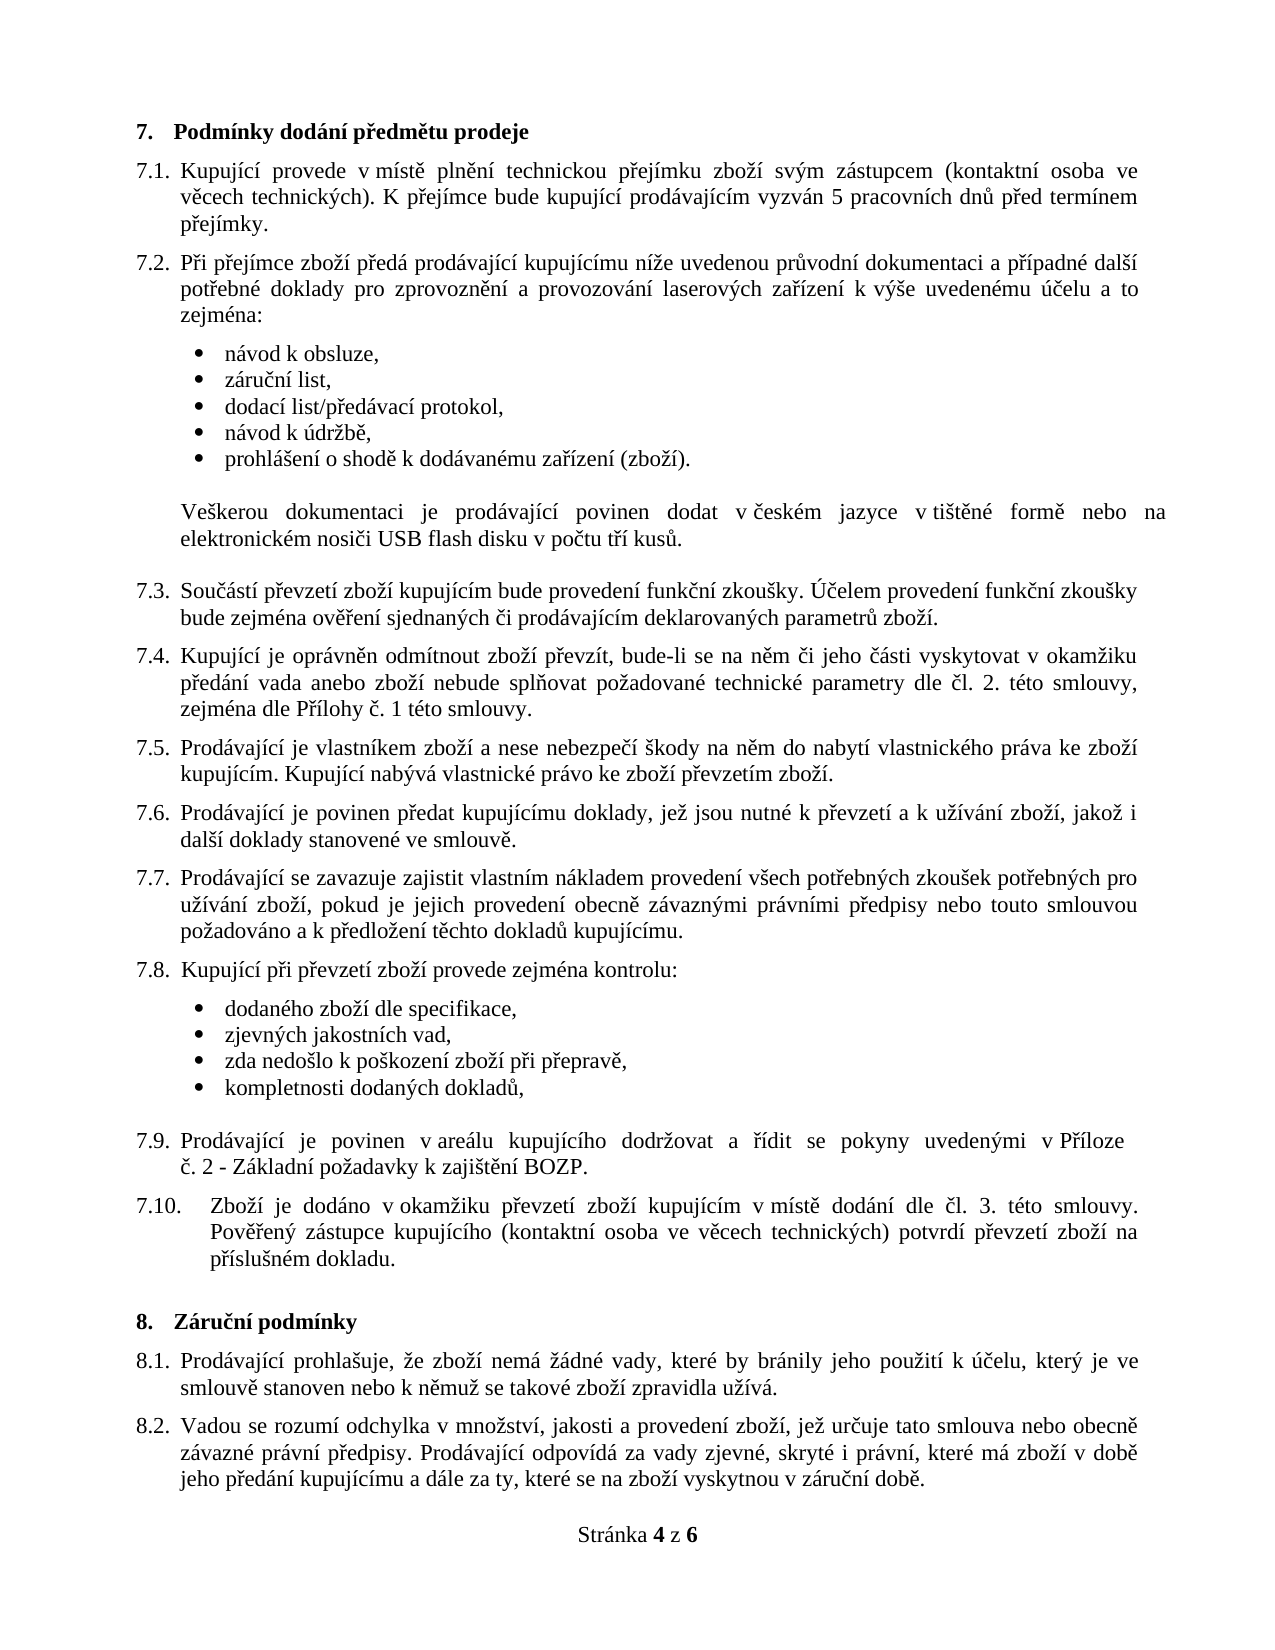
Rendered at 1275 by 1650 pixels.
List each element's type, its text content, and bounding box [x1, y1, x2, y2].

text Prodávající je vlastníkem zboží a nese nebezpečí škody na něm do nabytí vlastnického práva ke zboží kupujícím. Kupující nabývá vlastnické právo ke zboží převzetím zboží. [136, 734, 1139, 787]
text Vadou se rozumí odchylka v množství, jakosti a provedení zboží, jež určuje tato smlouva nebo obecně závazné právní předpisy. Prodávající odpovídá za vady zjevné, skryté i právní, které má zboží v době jeho předání kupujícímu a dále za ty, které se na zboží vyskytnou v záruční době. [136, 1412, 1139, 1492]
list návod k obsluze, [195, 340, 1139, 366]
list návod k údržbě, [195, 419, 1166, 446]
list dodaného zboží dle specifikace, [195, 995, 1166, 1021]
text Kupující je oprávněn odmítnout zboží převzít, bude-li se na něm či jeho části vyskytovat v okamžiku předání vada anebo zboží nebude splňovat požadované technické parametry dle čl. 2. této smlouvy, zejména dle Přílohy č. 1 této smlouvy. [136, 642, 1139, 722]
list záruční list, [195, 366, 1139, 393]
list dodací list/předávací protokol, [195, 393, 1139, 419]
list zjevných jakostních vad, [195, 1021, 1166, 1048]
text Prodávající je povinen v areálu kupujícího dodržovat a řídit se pokyny uvedenými v Příloze č. 2 - Základní požadavky k zajištění BOZP. [136, 1127, 1139, 1179]
list zda nedošlo k poškození zboží při přepravě, [195, 1048, 1166, 1074]
text Veškerou dokumentaci je prodávající povinen dodat v českém jazyce v tištěné formě nebo na elektronickém nosiči USB flash disku v počtu tří kusů. [180, 498, 1166, 551]
text Při přejímce zboží předá prodávající kupujícímu níže uvedenou průvodní dokumentaci a případné další potřebné doklady pro zprovoznění a provozování laserových zařízení k výše uvedenému účelu a to zejména: [136, 248, 1139, 328]
text Prodávající se zavazuje zajistit vlastním nákladem provedení všech potřebných zkoušek potřebných pro užívání zboží, pokud je jejich provedení obecně závaznými právními předpisy nebo touto smlouvou požadováno a k předložení těchto dokladů kupujícímu. [136, 864, 1139, 943]
text Podmínky dodání předmětu prodeje [136, 118, 1139, 144]
text Součástí převzetí zboží kupujícím bude provedení funkční zkoušky. Účelem provedení funkční zkoušky bude zejména ověření sjednaných či prodávajícím deklarovaných parametrů zboží. [136, 577, 1139, 630]
text Prodávající je povinen předat kupujícímu doklady, jež jsou nutné k převzetí a k užívání zboží, jakož i další doklady stanovené ve smlouvě. [136, 799, 1139, 852]
list prohlášení o shodě k dodávanému zařízení (zboží). [195, 446, 1166, 472]
text Záruční podmínky [136, 1308, 1139, 1335]
text Zboží je dodáno v okamžiku převzetí zboží kupujícím v místě dodání dle čl. 3. této smlouvy. Pověřený zástupce kupujícího (kontaktní osoba ve věcech technických) potvrdí převzetí zboží na příslušném dokladu. [136, 1192, 1139, 1271]
list kompletnosti dodaných dokladů, [195, 1074, 1166, 1100]
text Kupující provede v místě plnění technickou přejímku zboží svým zástupcem (kontaktní osoba ve věcech technických). K přejímce bude kupující prodávajícím vyzván 5 pracovních dnů před termínem přejímky. [136, 157, 1139, 236]
text Prodávající prohlašuje, že zboží nemá žádné vady, které by bránily jeho použití k účelu, který je ve smlouvě stanoven nebo k němuž se takové zboží zpravidla užívá. [136, 1347, 1139, 1400]
text Kupující při převzetí zboží provede zejména kontrolu: [136, 956, 1139, 982]
